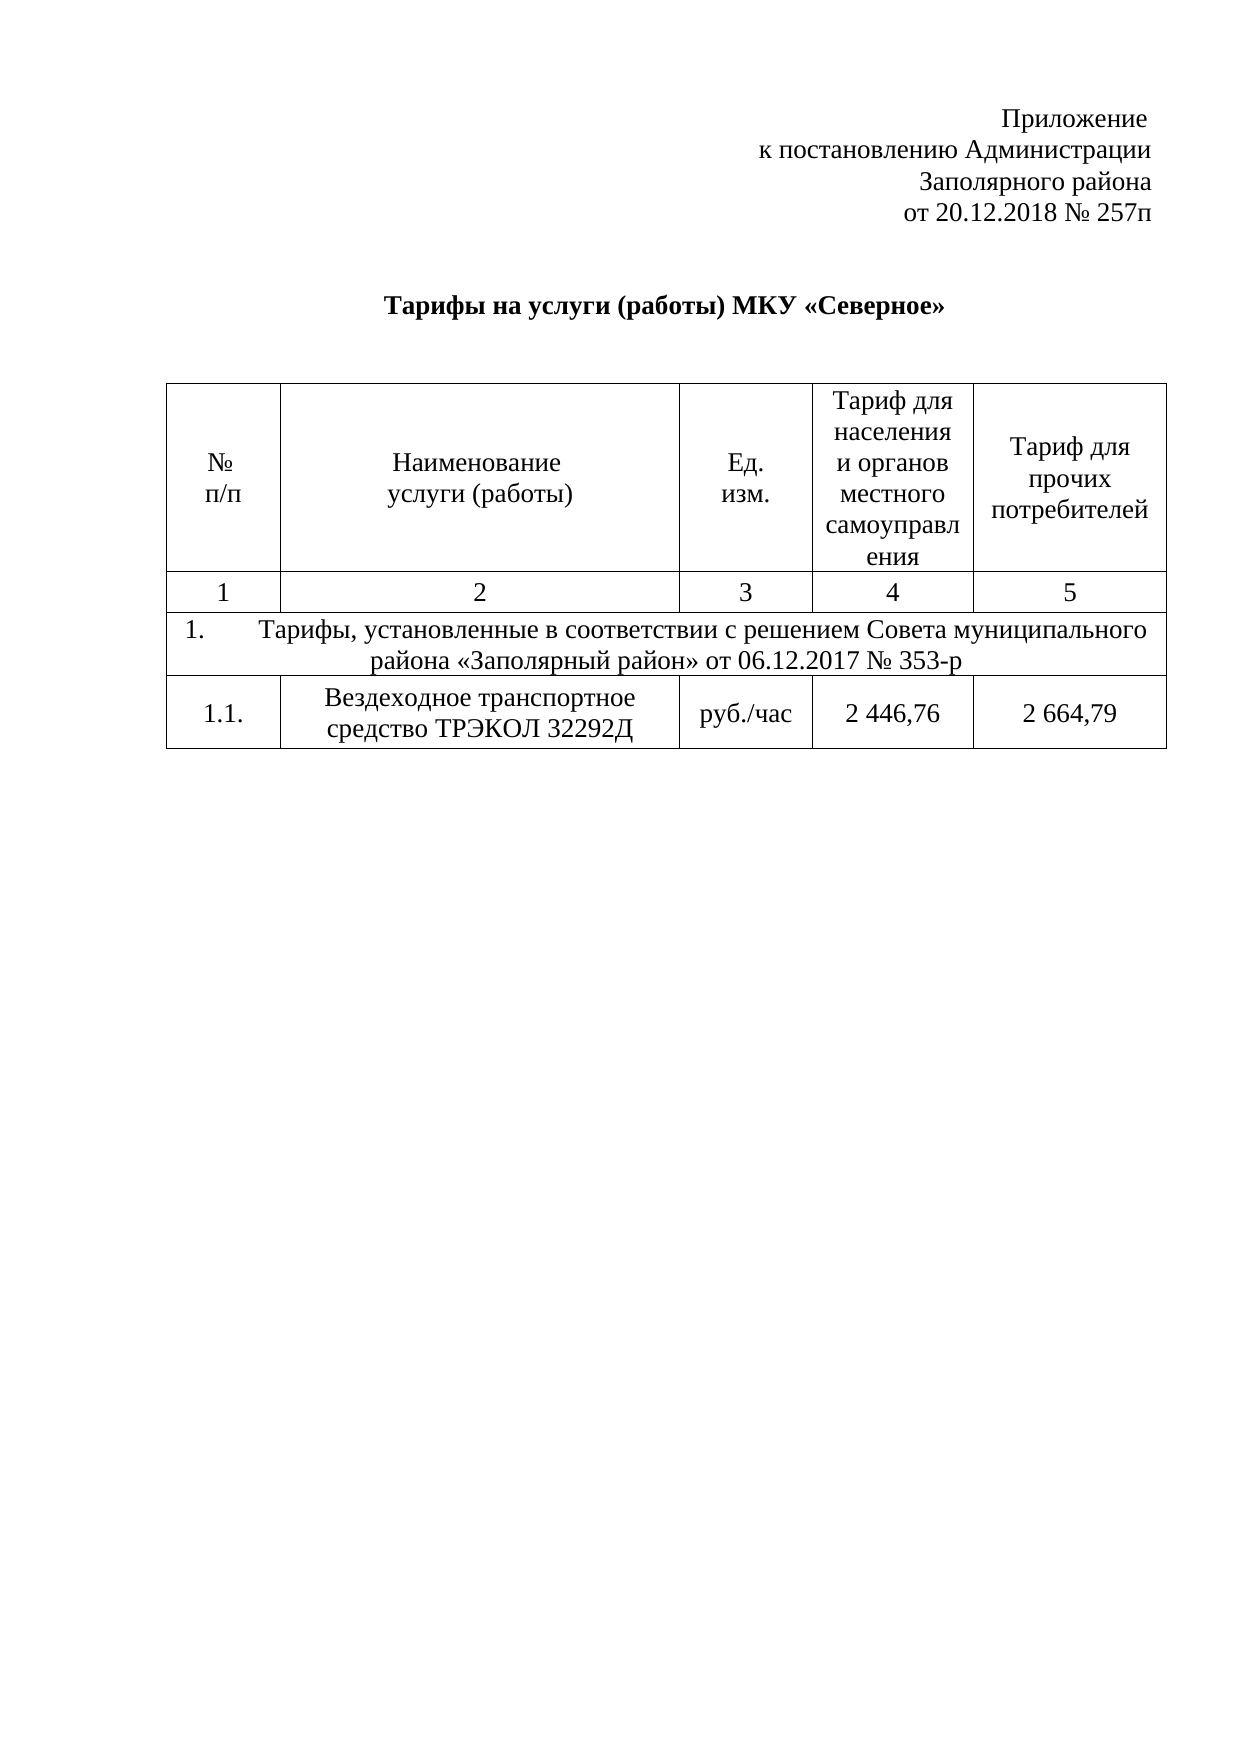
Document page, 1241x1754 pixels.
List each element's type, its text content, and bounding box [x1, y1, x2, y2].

text Тарифы на услуги (работы) МКУ «Северное» [177, 289, 1152, 321]
table_cell Вездеходное транспортное средство ТРЭКОЛ 32292Д [281, 676, 679, 748]
table_cell руб./час [680, 676, 812, 748]
table_header Наименование услуги (работы) [281, 384, 679, 571]
text Приложение [177, 102, 1152, 134]
table_cell 3 [680, 572, 812, 612]
table_cell 2 664,79 [974, 676, 1166, 748]
text к постановлению Администрации [177, 134, 1152, 165]
table_header № п/п [167, 384, 280, 571]
table_cell 2 446,76 [813, 676, 973, 748]
text Заполярного района [177, 165, 1152, 196]
table_cell 5 [974, 572, 1166, 612]
table_header Тариф для прочих потребителей [974, 384, 1166, 571]
table_cell 1.1. [167, 676, 280, 748]
table_header Ед. изм. [680, 384, 812, 571]
text от 20.12.2018 № 257п [177, 196, 1152, 227]
table_cell 4 [813, 572, 973, 612]
table_cell Тарифы, установленные в соответствии с решением Совета муниципального района «Заполярный район» от 06.12.2017 № 353-р [167, 613, 1166, 675]
table_cell 1 [167, 572, 280, 612]
table_header Тариф для населения и органов местного самоуправления [813, 384, 973, 571]
table_cell 2 [281, 572, 679, 612]
